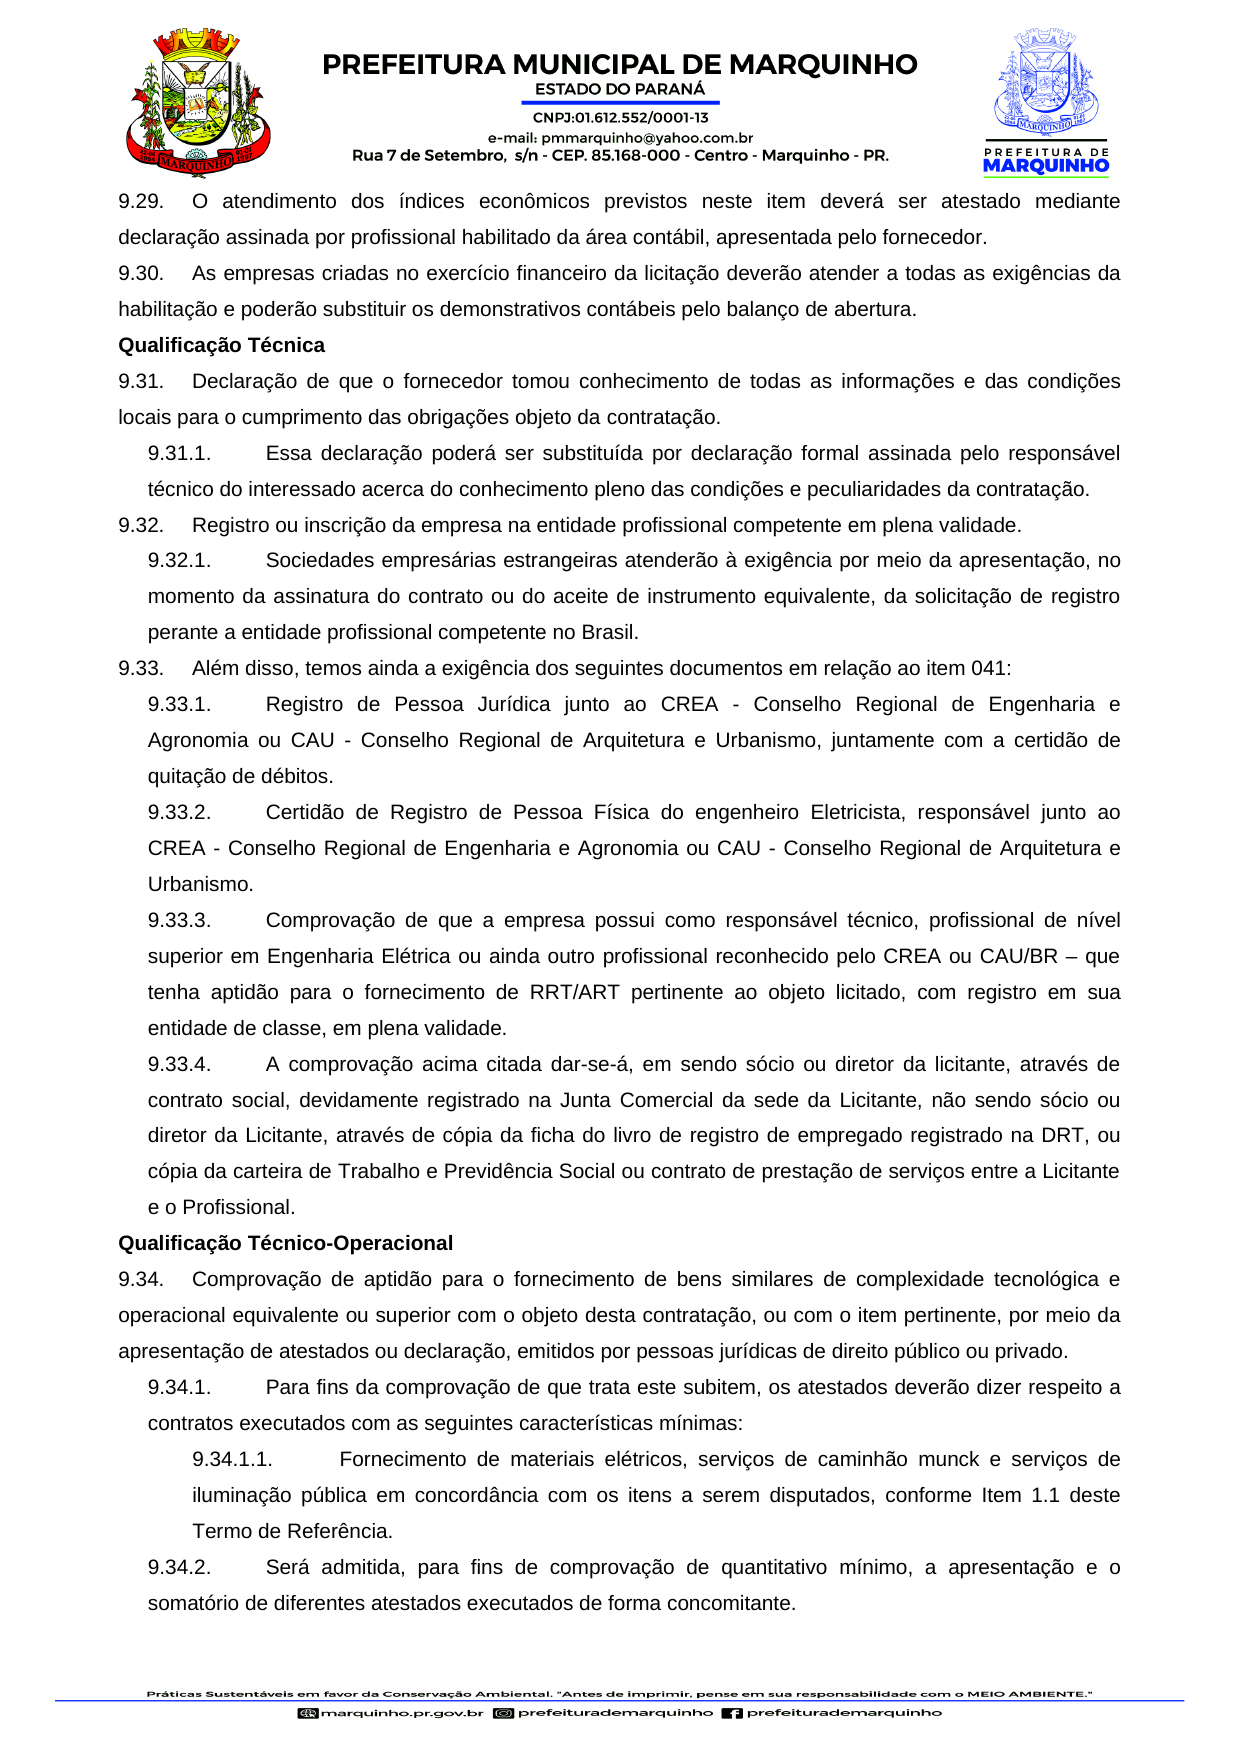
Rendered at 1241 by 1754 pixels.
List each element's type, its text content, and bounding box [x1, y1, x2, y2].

text Certidão de Registro de Pessoa Física do engenheiro Eletricista, responsável junto ao CREA - Conselho Regional de Engenharia e Agronomia ou CAU - Conselho Regional de Arquitetura e Urbanismo. [148, 800, 1122, 896]
text Qualificação Técnico-Operacional [118, 1231, 1122, 1255]
text Registro ou inscrição da empresa na entidade profissional competente em plena validade. [118, 512, 1122, 536]
text As empresas criadas no exercício financeiro da licitação deverão atender a todas as exigências da habilitação e poderão substituir os demonstrativos contábeis pelo balanço de abertura. [118, 261, 1122, 321]
text Comprovação de aptidão para o fornecimento de bens similares de complexidade tecnológica e operacional equivalente ou superior com o objeto desta contratação, ou com o item pertinente, por meio da apresentação de atestados ou declaração, emitidos por pessoas jurídicas de direito público ou privado. [118, 1267, 1122, 1363]
text Será admitida, para fins de comprovação de quantitativo mínimo, a apresentação e o somatório de diferentes atestados executados de forma concomitante. [148, 1554, 1122, 1614]
list Qualificação Técnica [118, 333, 1122, 357]
text Registro de Pessoa Jurídica junto ao CREA - Conselho Regional de Engenharia e Agronomia ou CAU - Conselho Regional de Arquitetura e Urbanismo, juntamente com a certidão de quitação de débitos. [148, 692, 1122, 788]
picture [31, 1673, 1208, 1736]
text Além disso, temos ainda a exigência dos seguintes documentos em relação ao item 041: [118, 656, 1122, 680]
text Sociedades empresárias estrangeiras atenderão à exigência por meio da apresentação, no momento da assinatura do contrato ou do aceite de instrumento equivalente, da solicitação de registro perante a entidade profissional competente no Brasil. [148, 548, 1122, 644]
text Declaração de que o fornecedor tomou conhecimento de todas as informações e das condições locais para o cumprimento das obrigações objeto da contratação. [118, 369, 1122, 428]
text A comprovação acima citada dar-se-á, em sendo sócio ou diretor da licitante, através de contrato social, devidamente registrado na Junta Comercial da sede da Licitante, não sendo sócio ou diretor da Licitante, através de cópia da ficha do livro de registro de empregado registrado na DRT, ou cópia da carteira de Trabalho e Previdência Social ou contrato de prestação de serviços entre a Licitante e o Profissional. [148, 1051, 1122, 1219]
text Essa declaração poderá ser substituída por declaração formal assinada pelo responsável técnico do interessado acerca do conhecimento pleno das condições e peculiaridades da contratação. [148, 441, 1122, 500]
text Para fins da comprovação de que trata este subitem, os atestados deverão dizer respeito a contratos executados com as seguintes características mínimas: [148, 1375, 1122, 1435]
text O atendimento dos índices econômicos previstos neste item deverá ser atestado mediante declaração assinada por profissional habilitado da área contábil, apresentada pelo fornecedor. [118, 189, 1122, 249]
picture [60, 0, 1181, 203]
text Comprovação de que a empresa possui como responsável técnico, profissional de nível superior em Engenharia Elétrica ou ainda outro profissional reconhecido pelo CREA ou CAU/BR – que tenha aptidão para o fornecimento de RRT/ART pertinente ao objeto licitado, com registro em sua entidade de classe, em plena validade. [148, 908, 1122, 1039]
text Fornecimento de materiais elétricos, serviços de caminhão munck e serviços de iluminação pública em concordância com os itens a serem disputados, conforme Item 1.1 deste Termo de Referência. [192, 1447, 1122, 1543]
